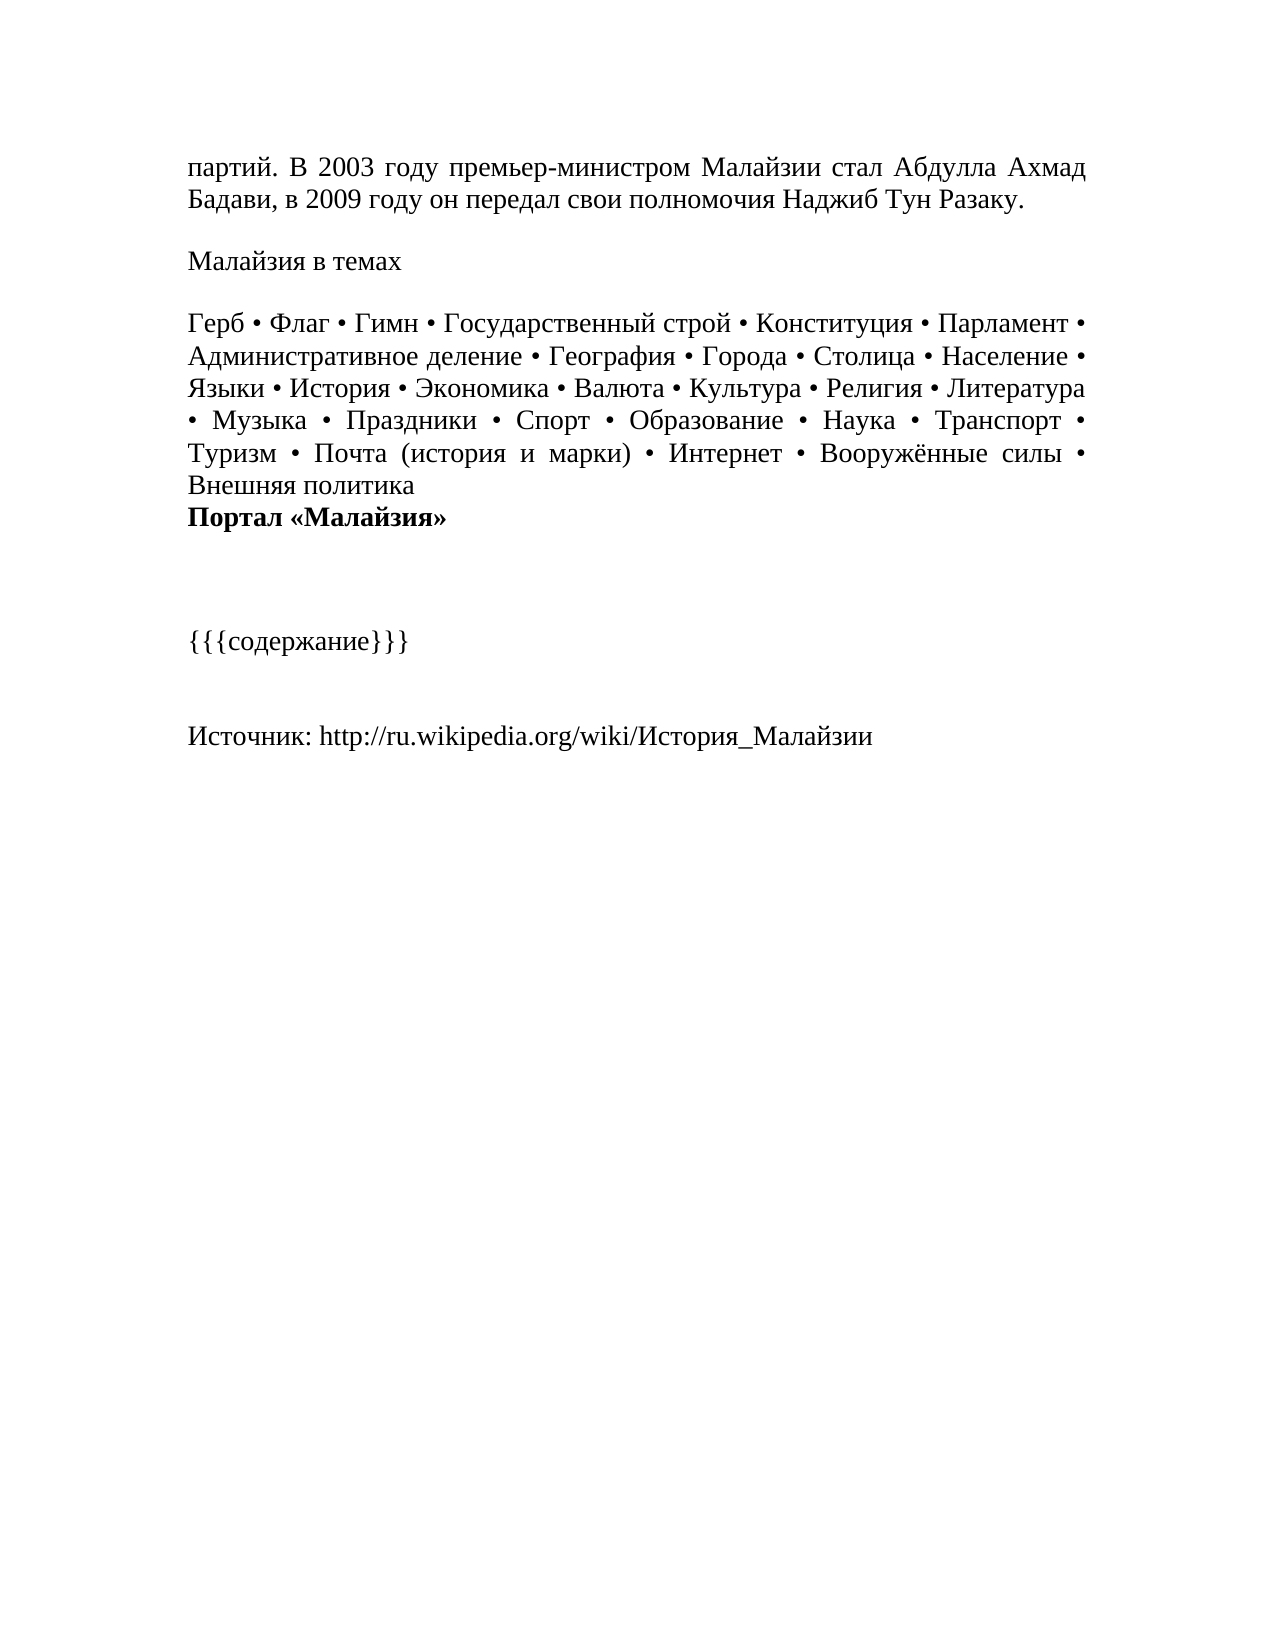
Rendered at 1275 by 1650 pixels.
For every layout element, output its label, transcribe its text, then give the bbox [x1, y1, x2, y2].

text Герб • Флаг • Гимн • Государственный строй • Конституция • Парламент • Административное деление • География • Города • Столица • Население • Языки • История • Экономика • Валюта • Культура • Религия • Литература • Музыка • Праздники • Спорт • Образование • Наука • Транспорт • Туризм • Почта (история и марки) • Интернет • Вооружённые силы • Внешняя политика Портал «Малайзия» [187, 306, 1087, 533]
text {{{содержание}}} [187, 624, 1087, 657]
text Малайзия в темах [187, 244, 1087, 277]
text Источник: http://ru.wikipedia.org/wiki/История_Малайзии [187, 718, 1087, 751]
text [187, 150, 1087, 215]
